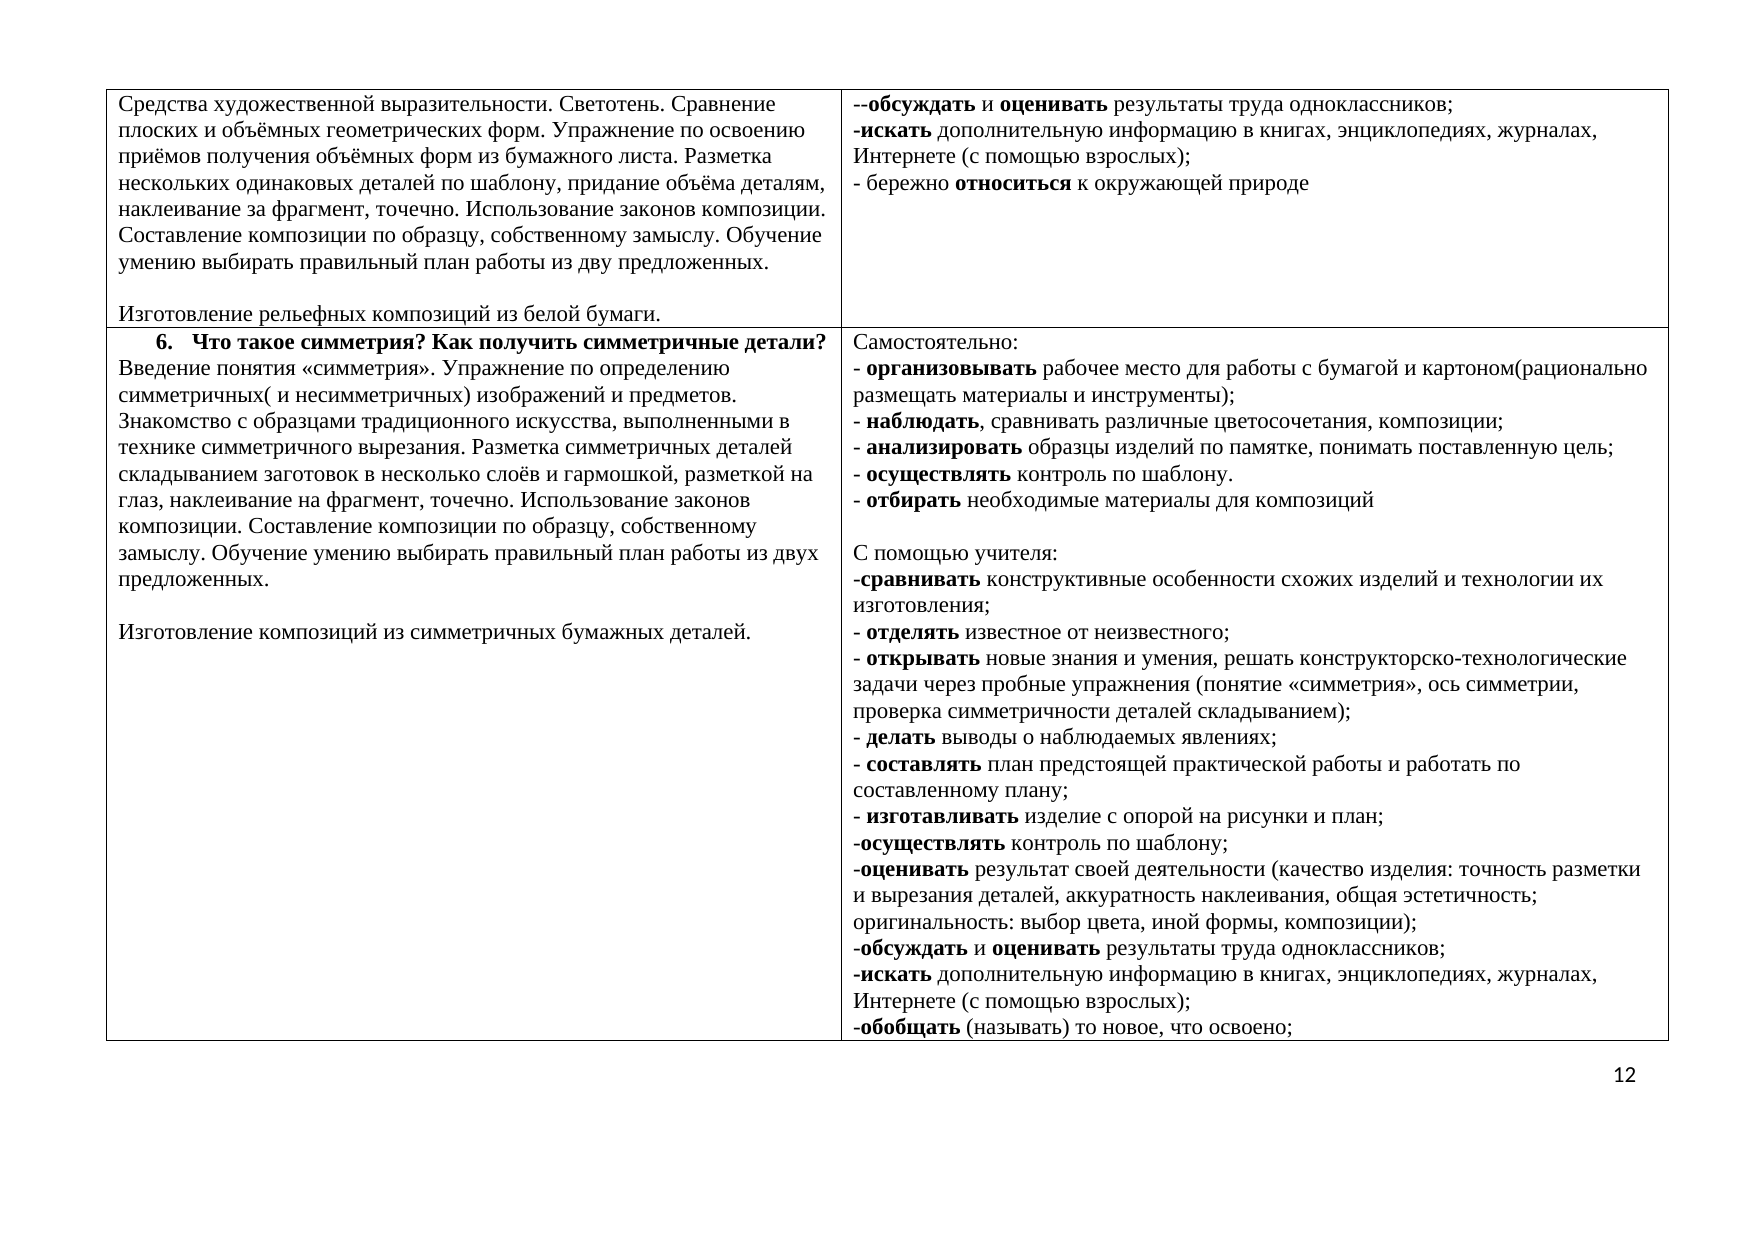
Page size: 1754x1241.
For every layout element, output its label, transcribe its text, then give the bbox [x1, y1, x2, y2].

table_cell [107, 90, 841, 327]
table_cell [107, 328, 841, 1039]
